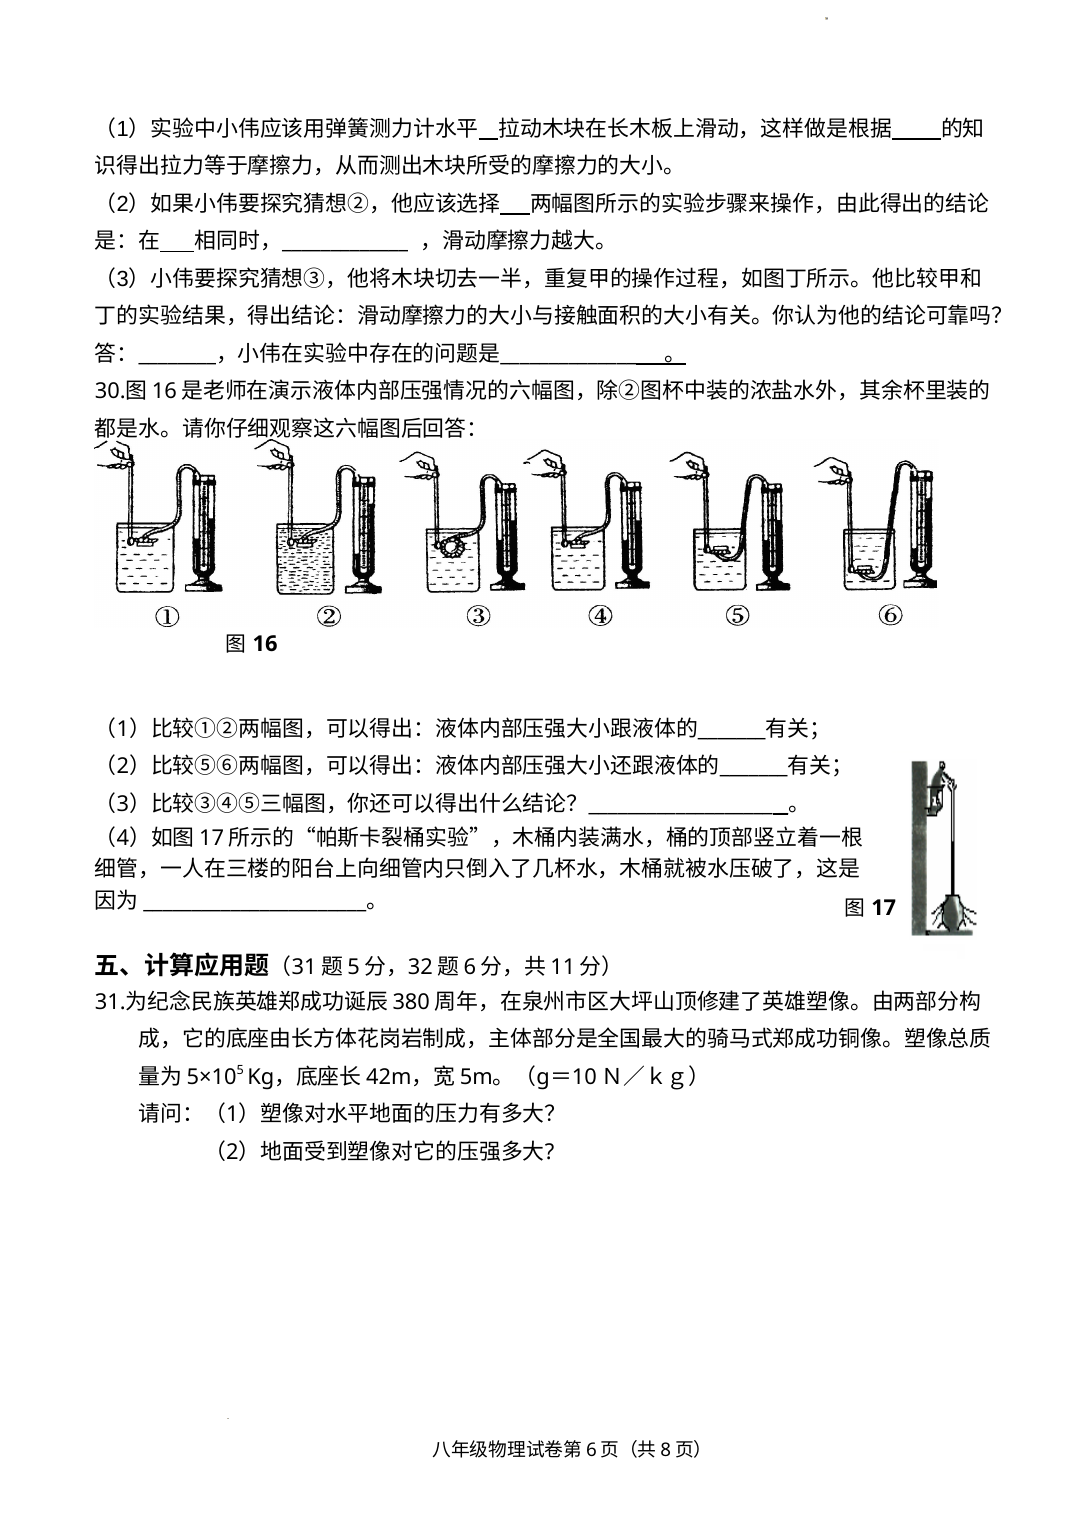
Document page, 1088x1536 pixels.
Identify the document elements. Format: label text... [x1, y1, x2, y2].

text 五、计算应用题（31题5分，32题6分，共11分） [94, 948, 993, 981]
text （4）如图17所示的“帕斯卡裂桶实验”，木桶内装满水，桶的顶部竖立着一根细管，一人在三楼的阳台上向细管内只倒入了几杯水，木桶就被水压破了，这是因为 _______________________。 [94, 821, 993, 914]
picture [891, 751, 995, 959]
text （2）地面受到塑像对它的压强多大? [94, 1131, 993, 1168]
text （1）实验中小伟应该用弹簧测力计水平 拉动木块在长木板上滑动，这样做是根据 的知识得出拉力等于摩擦力，从而测出木块所受的摩擦力的大小。 [94, 108, 993, 183]
text 31.为纪念民族英雄郑成功诞辰380周年，在泉州市区大坪山顶修建了英雄塑像。由两部分构成，它的底座由长方体花岗岩制成，主体部分是全国最大的骑马式郑成功铜像。塑像总质量为5×105 Kg，底座长42m，宽5m。（g＝10Ｎ／ｋｇ） [94, 981, 993, 1093]
text （3）小伟要探究猜想③，他将木块切去一半，重复甲的操作过程，如图丁所示。他比较甲和丁的实验结果，得出结论：滑动摩擦力的大小与接触面积的大小有关。你认为他的结论可靠吗？答：________，小伟在实验中存在的问题是______________ 。 [94, 258, 993, 371]
text （2）如果小伟要探究猜想②，他应该选择 两幅图所示的实验步骤来操作，由此得出的结论是：在 相同时，_____________ ，滑动摩擦力越大。 [94, 183, 993, 258]
text 30.图16是老师在演示液体内部压强情况的六幅图，除②图杯中装的浓盐水外，其余杯里装的都是水。请你仔细观察这六幅图后回答： [94, 371, 993, 446]
text （3）比较③④⑤三幅图，你还可以得出什么结论？___________________ _。 [94, 783, 993, 821]
text 请问：（1）塑像对水平地面的压力有多大？ [94, 1093, 993, 1131]
text （2）比较⑤⑥两幅图，可以得出：液体内部压强大小还跟液体的_______有关； [94, 746, 993, 783]
text （1）比较①②两幅图，可以得出：液体内部压强大小跟液体的_______有关； [94, 708, 993, 746]
picture [94, 446, 939, 628]
